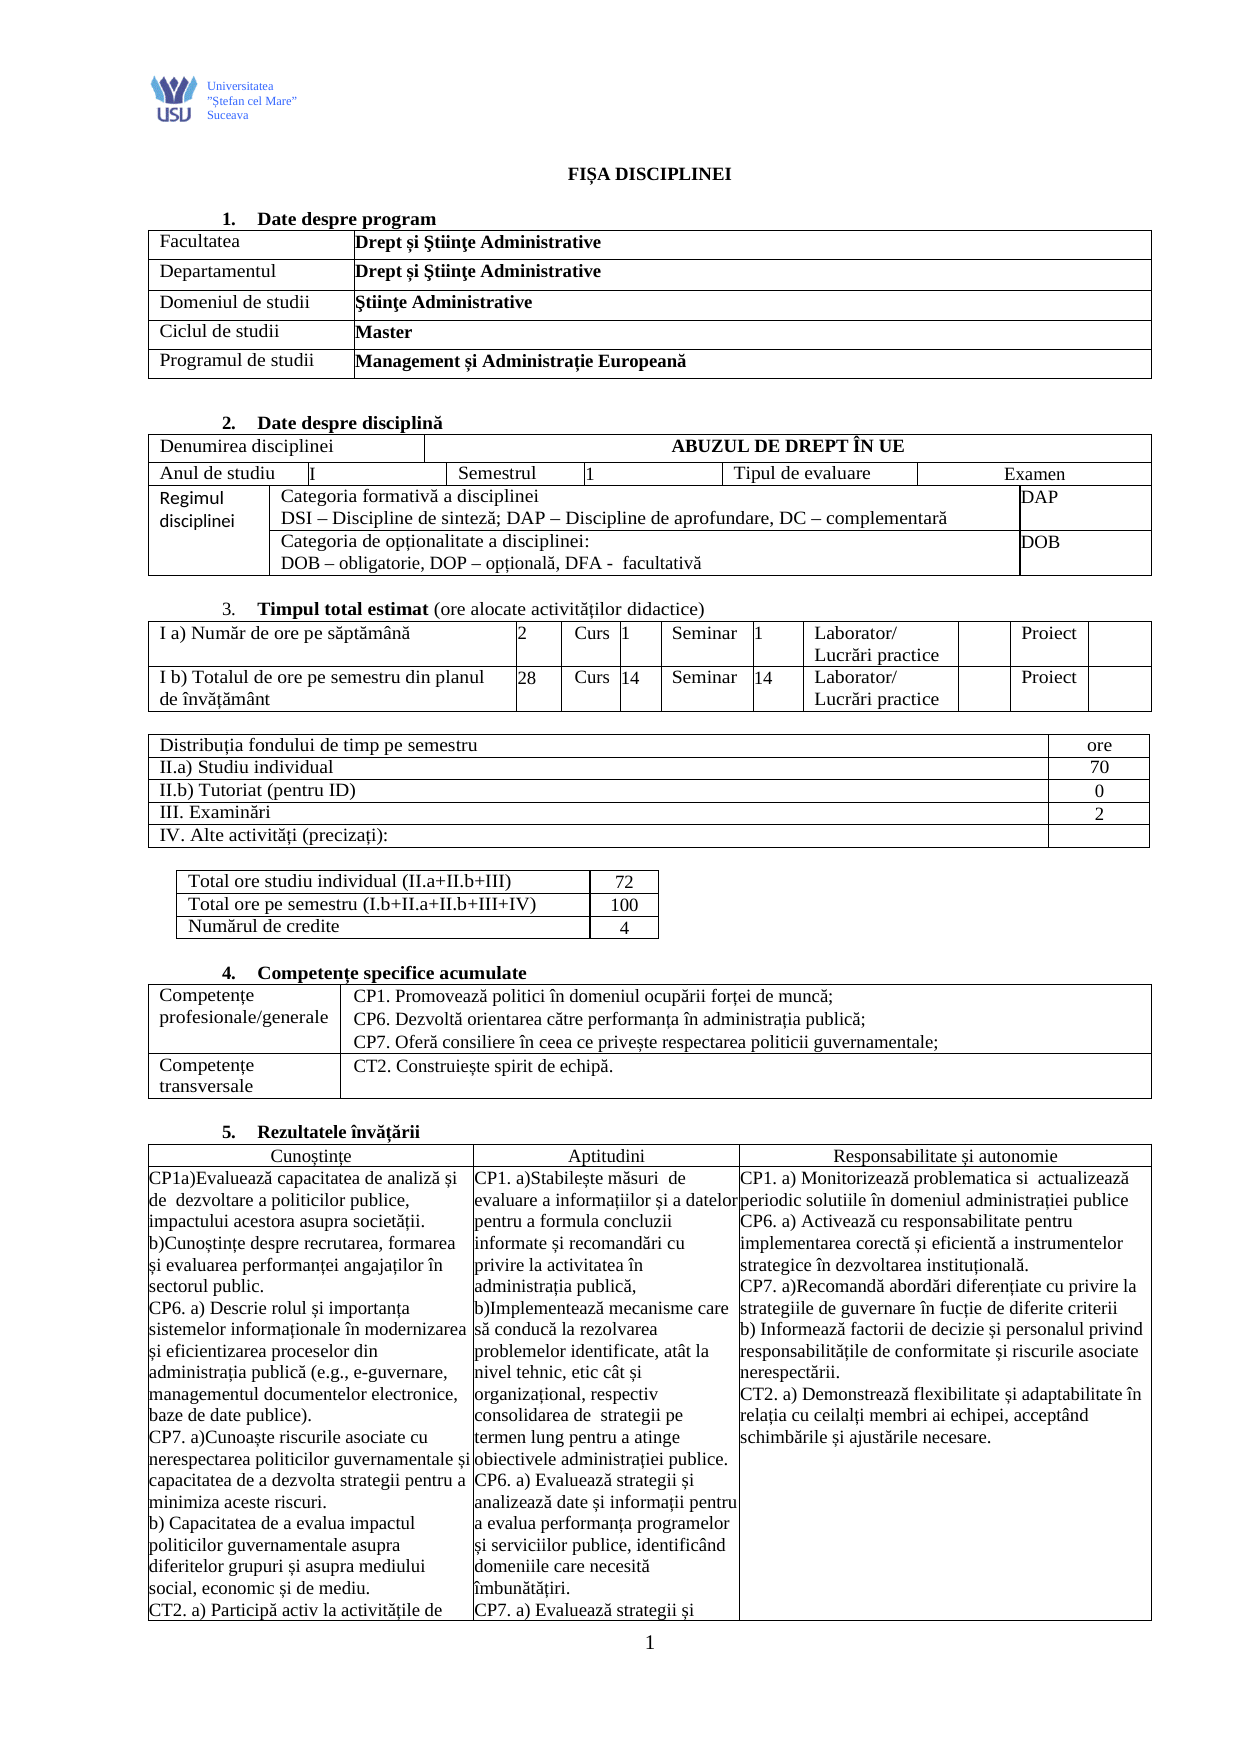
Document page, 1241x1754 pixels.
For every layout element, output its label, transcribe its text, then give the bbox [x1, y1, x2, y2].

table_header Laborator/ Lucrări practice [804, 622, 958, 666]
table_cell 14 [754, 667, 803, 711]
list Rezultatele învățării [222, 1121, 1152, 1142]
table_cell Laborator/ Lucrări practice [804, 667, 958, 711]
table_cell DOB [1021, 531, 1151, 575]
table_cell Ştiinţe Administrative [355, 291, 1151, 320]
table_cell [1049, 825, 1149, 847]
table_cell Seminar [662, 667, 753, 711]
table_cell Competențe transversale [149, 1054, 340, 1098]
table_header Competențe profesionale/generale [149, 985, 340, 1053]
table_cell [1089, 667, 1151, 711]
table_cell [474, 1167, 739, 1620]
table_header [959, 622, 1010, 666]
table_cell 14 [621, 667, 661, 711]
table_cell Management și Administrație Europeană [355, 350, 1151, 378]
table_cell Domeniul de studii [149, 291, 354, 320]
table_cell Departamentul [149, 260, 354, 290]
table_cell Curs [562, 667, 620, 711]
table_header 2 [517, 622, 561, 666]
table_header Seminar [662, 622, 753, 666]
table_cell Categoria formativă a disciplinei DSI – Discipline de sinteză; DAP – Discipline de aprofundare, DC – complementară [270, 486, 1019, 530]
table_cell CT2. Construiește spirit de echipă. [341, 1054, 1151, 1098]
table_header I a) Număr de ore pe săptămână [149, 622, 516, 666]
table_header 1 [754, 622, 803, 666]
table_header Denumirea disciplinei [149, 435, 424, 462]
table_header ABUZUL DE DREPT ÎN UE [425, 435, 1151, 462]
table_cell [740, 1167, 1151, 1620]
table_cell Numărul de credite [177, 917, 589, 938]
table_header Cunoștințe [149, 1145, 473, 1166]
table_cell Examen [918, 463, 1151, 485]
table_header Proiect [1011, 622, 1088, 666]
table_cell Anul de studiu [149, 463, 308, 485]
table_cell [149, 1167, 473, 1620]
table_cell 28 [517, 667, 561, 711]
table_cell Programul de studii [149, 350, 354, 378]
table_cell I [309, 463, 446, 485]
table_cell Categoria de opționalitate a disciplinei: DOB – obligatorie, DOP – opțională, DFA - facultativă [270, 531, 1019, 575]
table_cell [959, 667, 1010, 711]
table_header Curs [562, 622, 620, 666]
table_cell II.b) Tutoriat (pentru ID) [149, 780, 1048, 802]
table_header Total ore studiu individual (II.a+II.b+III) [177, 871, 589, 893]
table_header CP1. Promovează politici în domeniul ocupării forței de muncă; CP6. Dezvoltă orientarea către performanța în administrația publică; CP7. Oferă consiliere în ceea ce privește respectarea politicii guvernamentale; [341, 985, 1151, 1053]
table_header 1 [621, 622, 661, 666]
table_cell DAP [1021, 486, 1151, 530]
table_header Responsabilitate și autonomie [740, 1145, 1151, 1166]
table_cell II.a) Studiu individual [149, 758, 1048, 779]
table_header ore [1049, 735, 1149, 757]
table_header [1089, 622, 1151, 666]
table_cell 1 [585, 463, 722, 485]
table_cell Total ore pe semestru (I.b+II.a+II.b+III+IV) [177, 894, 589, 916]
table_cell 0 [1049, 780, 1149, 802]
table_cell 100 [591, 894, 658, 916]
table_header Facultatea [149, 231, 354, 259]
table_cell Master [355, 321, 1151, 349]
table_cell Tipul de evaluare [723, 463, 917, 485]
table_cell Ciclul de studii [149, 321, 354, 349]
table_cell 4 [591, 917, 658, 938]
list Competențe specifice acumulate [222, 962, 1152, 983]
list Date despre program [222, 208, 1152, 229]
table_cell 70 [1049, 758, 1149, 779]
table_cell Semestrul [447, 463, 584, 485]
table_cell 2 [1049, 803, 1149, 824]
table_cell Drept și Ştiinţe Administrative [355, 260, 1151, 290]
table_header Aptitudini [474, 1145, 739, 1166]
list Timpul total estimat (ore alocate activităților didactice) [222, 598, 1152, 620]
text FIȘA DISCIPLINEI [274, 163, 1025, 184]
picture [146, 67, 200, 126]
table_cell I b) Totalul de ore pe semestru din planul de învățământ [149, 667, 516, 711]
table_cell IV. Alte activități (precizați): [149, 825, 1048, 847]
table_cell Regimul disciplinei [149, 486, 269, 575]
table_cell III. Examinări [149, 803, 1048, 824]
table_header Distribuția fondului de timp pe semestru [149, 735, 1048, 757]
table_header Drept și Ştiinţe Administrative [355, 231, 1151, 259]
table_header 72 [591, 871, 658, 893]
table_cell Proiect [1011, 667, 1088, 711]
list Date despre disciplină [222, 412, 1152, 434]
